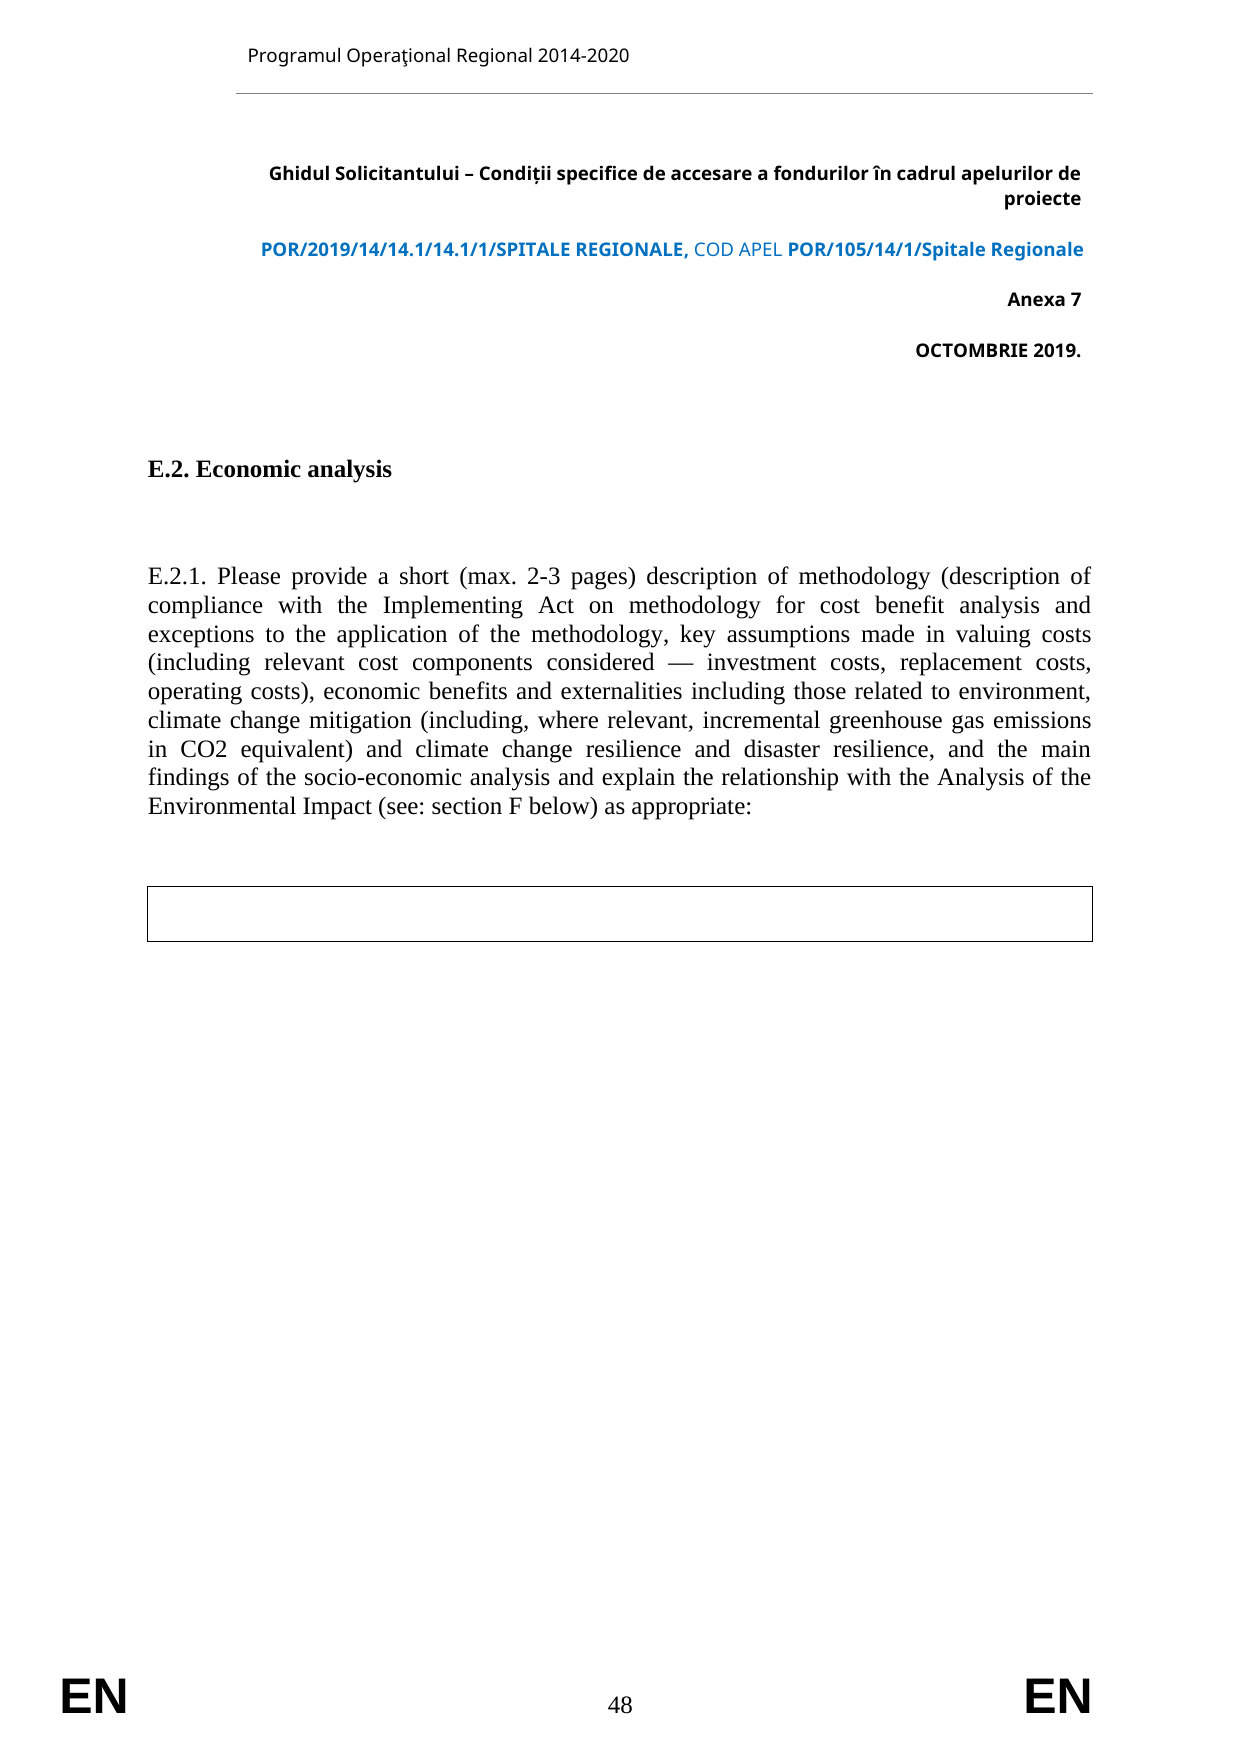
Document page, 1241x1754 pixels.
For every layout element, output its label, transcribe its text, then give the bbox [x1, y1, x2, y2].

subtitle E.2. Economic analysis [148, 454, 1092, 482]
text E.2.1. Please provide a short (max. 2-3 pages) description of methodology (description of compliance with the Implementing Act on methodology for cost benefit analysis and exceptions to the application of the methodology, key assumptions made in valuing costs (including relevant cost components considered — investment costs, replacement costs, operating costs), economic benefits and externalities including those related to environment, climate change mitigation (including, where relevant, incremental greenhouse gas emissions in CO2 equivalent) and climate change resilience and disaster resilience, and the main findings of the socio-economic analysis and explain the relationship with the Analysis of the Environmental Impact (see: section F below) as appropriate: [148, 561, 1092, 820]
table_header [148, 887, 1092, 941]
